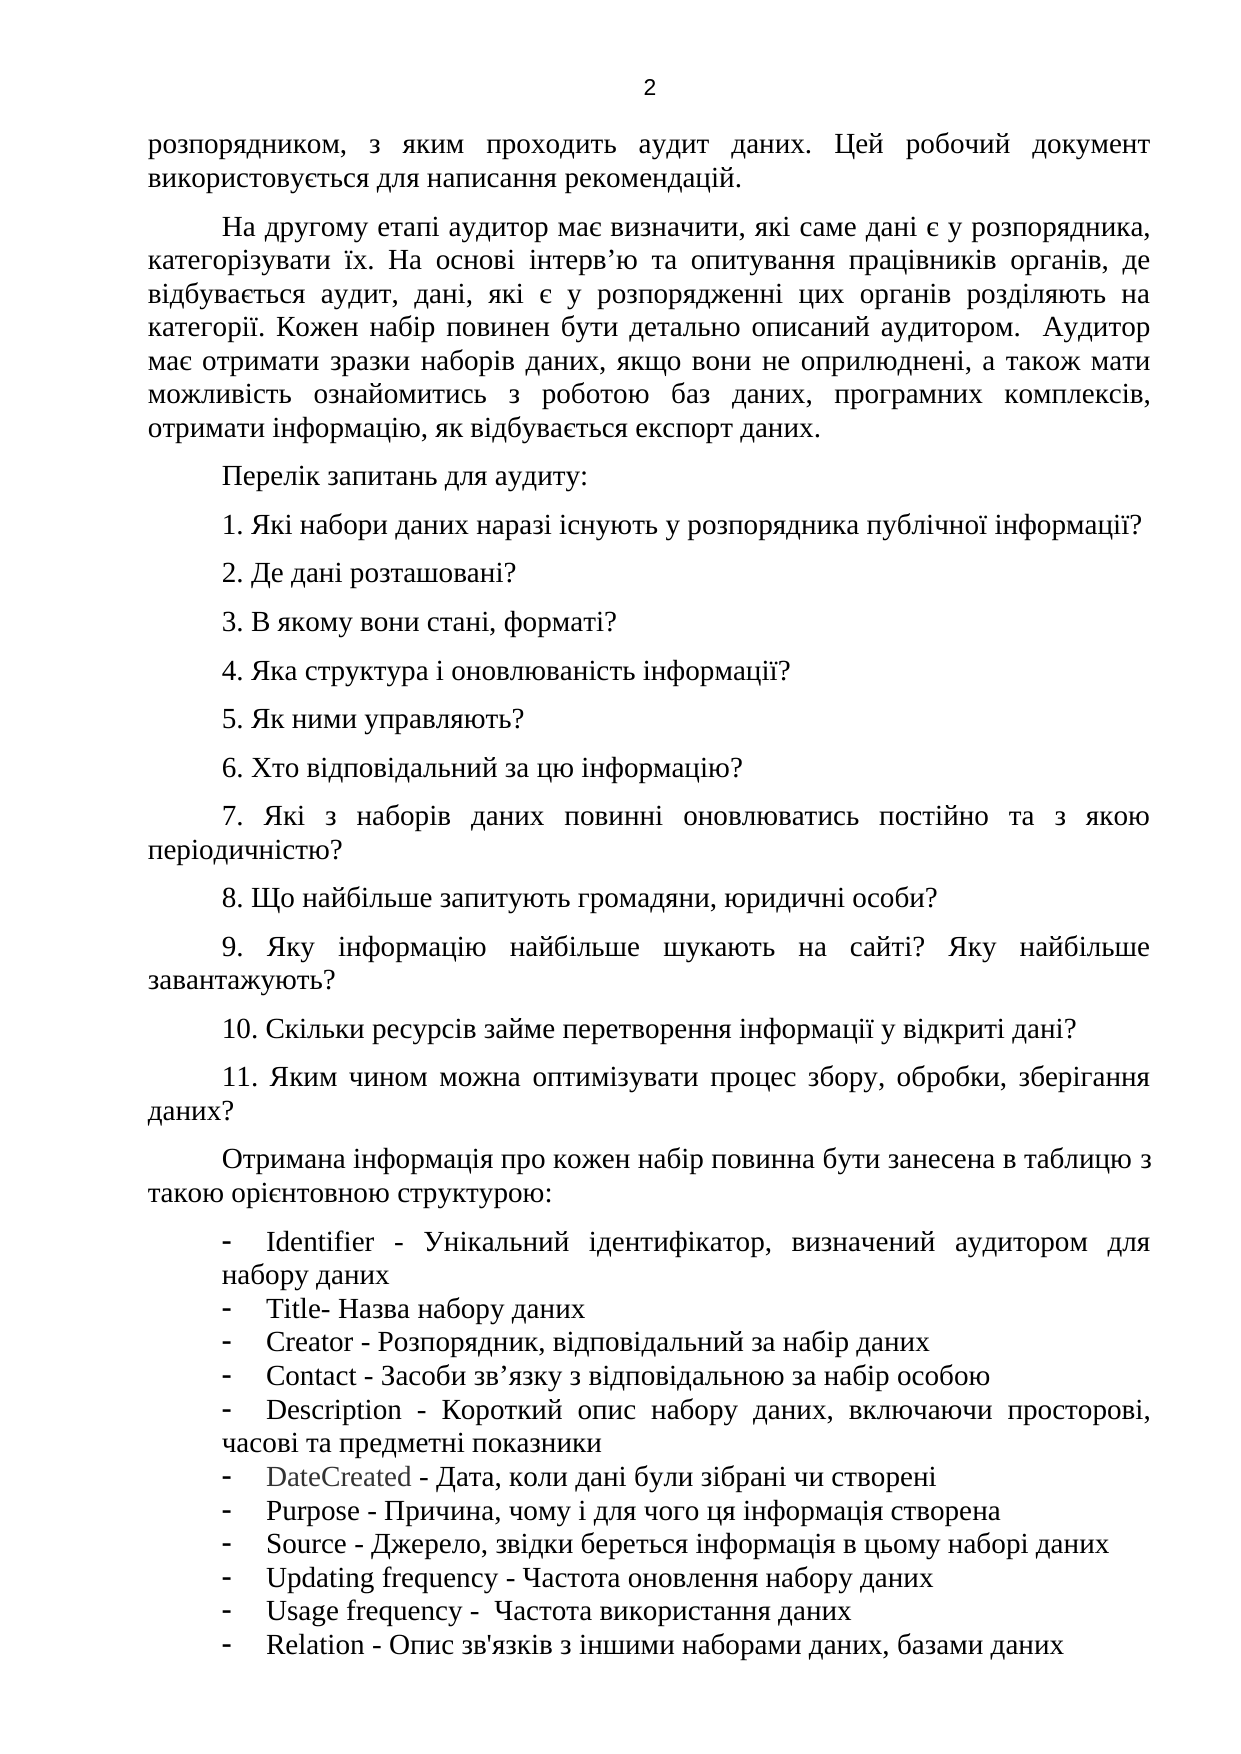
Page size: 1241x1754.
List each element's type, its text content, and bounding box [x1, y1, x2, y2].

text 6. Хто відповідальний за цю інформацію? [148, 750, 1152, 783]
text 8. Що найбільше запитують громадяни, юридичні особи? [148, 880, 1152, 914]
list Creator - Розпорядник, відповідальний за набір даних [222, 1324, 1152, 1358]
text 1. Які набори даних наразі існують у розпорядника публічної інформації? [148, 507, 1152, 541]
list Purpose - Причина, чому і для чого ця інформація створена [222, 1493, 1152, 1526]
text Перелік запитань для аудиту: [148, 458, 1152, 492]
list Relation - Опис зв'язків з іншими наборами даних, базами даних [222, 1627, 1152, 1661]
list Updating frequency - Частота оновлення набору даних [222, 1560, 1152, 1593]
text 11. Яким чином можна оптимізувати процес збору, обробки, зберігання даних? [148, 1059, 1152, 1127]
list Usage frequency - Частота використання даних [222, 1593, 1152, 1627]
text Отримана інформація про кожен набір повинна бути занесена в таблицю з такою орієнтовною структурою: [148, 1142, 1152, 1209]
list Description - Короткий опис набору даних, включаючи просторові, часові та предметні показники [222, 1392, 1152, 1459]
text 9. Яку інформацію найбільше шукають на сайті? Яку найбільше завантажують? [148, 929, 1152, 996]
text 4. Яка структура і оновлюваність інформації? [148, 653, 1152, 686]
list DateCreated - Дата, коли дані були зібрані чи створені [222, 1459, 1152, 1493]
text На другому етапі аудитор має визначити, які саме дані є у розпорядника, категорізувати їх. На основі інтерв’ю та опитування працівників органів, де відбувається аудит, дані, які є у розпорядженні цих органів розділяють на категорії. Кожен набір повинен бути детально описаний аудитором. Аудитор має отримати зразки наборів даних, якщо вони не оприлюднені, а також мати можливість ознайомитись з роботою баз даних, програмних комплексів, отримати інформацію, як відбувається експорт даних. [148, 209, 1152, 443]
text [148, 127, 1152, 194]
list Source - Джерело, звідки береться інформація в цьому наборі даних [222, 1526, 1152, 1560]
text 10. Скільки ресурсів займе перетворення інформації у відкриті дані? [148, 1011, 1152, 1044]
text 5. Як ними управляють? [148, 701, 1152, 735]
list Identifier - Унікальний ідентифікатор, визначений аудитором для набору даних [222, 1224, 1152, 1291]
text 2. Де дані розташовані? [148, 556, 1152, 589]
list Title- Назва набору даних [222, 1291, 1152, 1324]
text 7. Які з наборів даних повинні оновлюватись постійно та з якою періодичністю? [148, 798, 1152, 865]
text 3. В якому вони стані, форматі? [148, 604, 1152, 638]
list Contact - Засоби зв’язку з відповідальною за набір особою [222, 1358, 1152, 1392]
